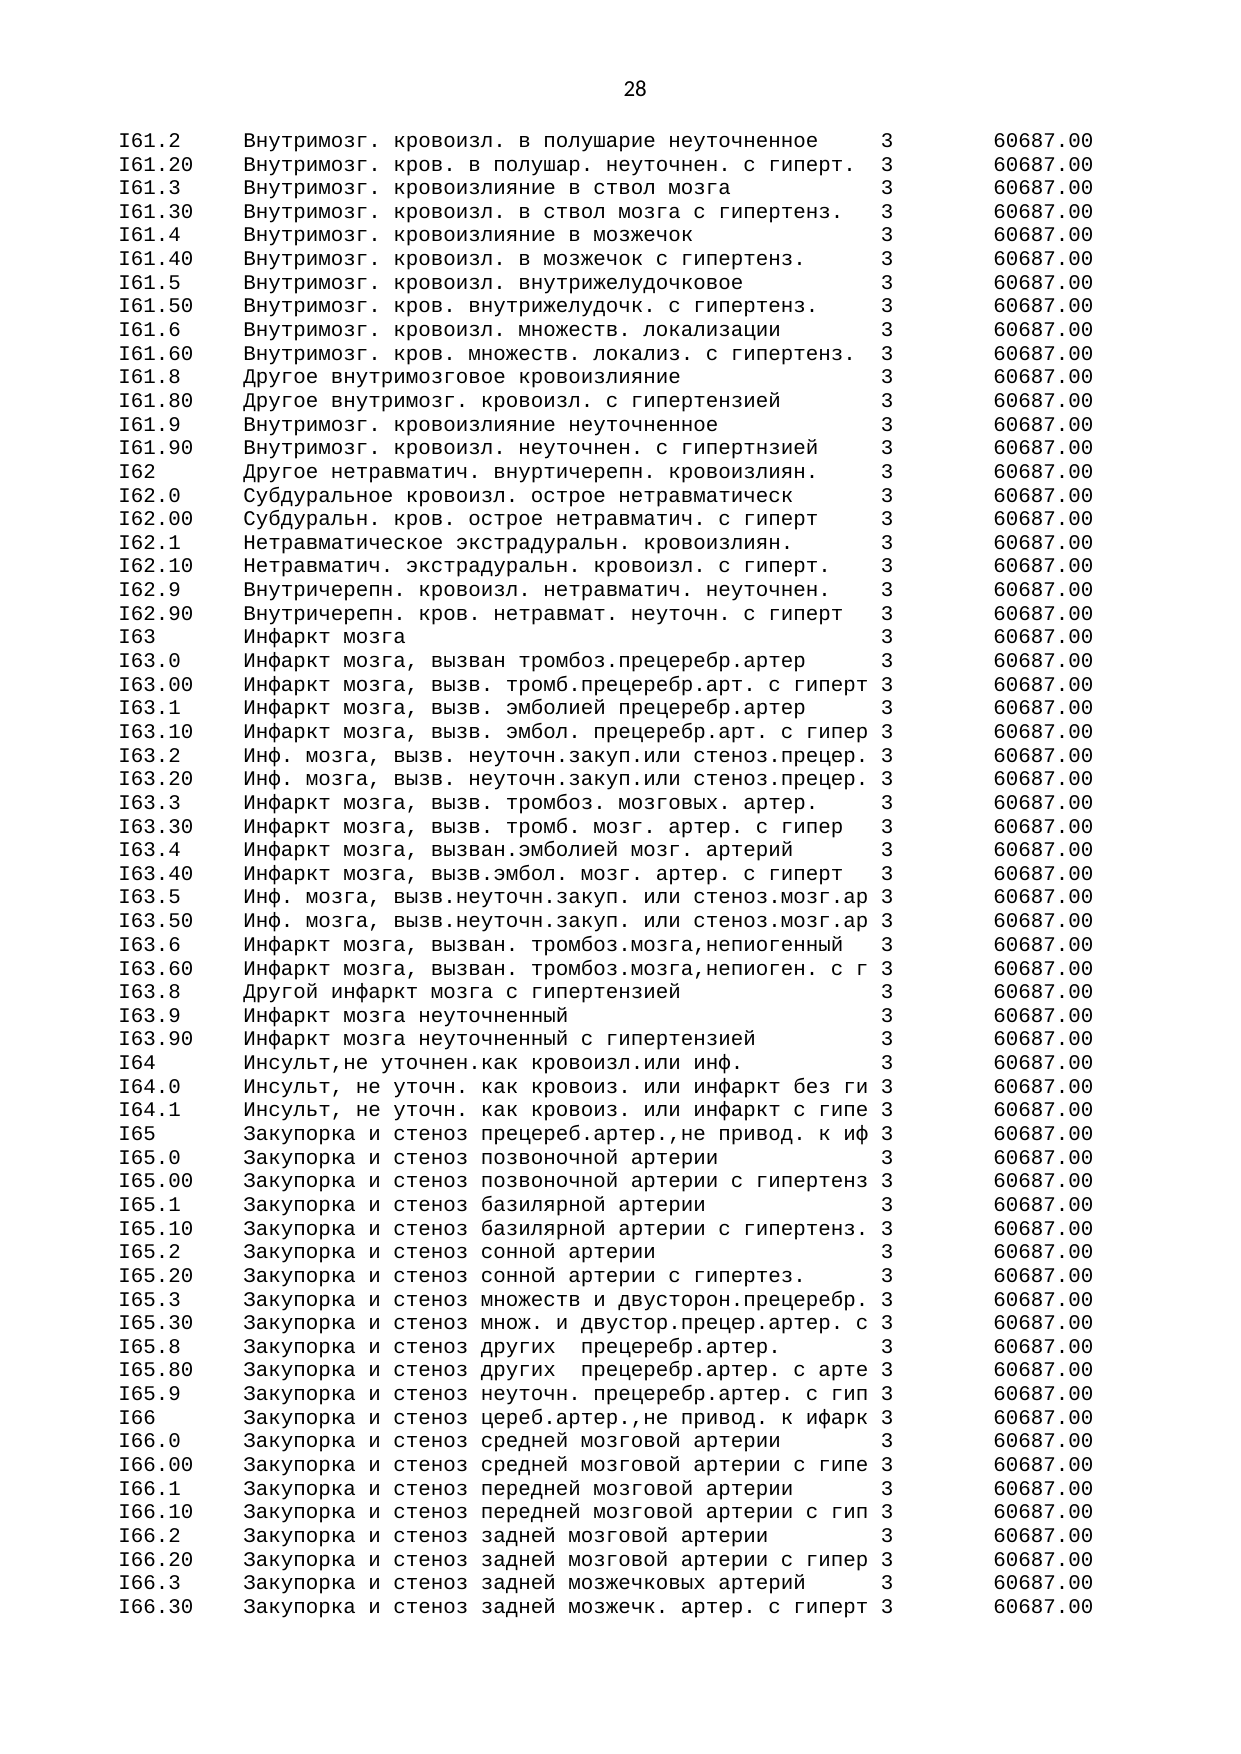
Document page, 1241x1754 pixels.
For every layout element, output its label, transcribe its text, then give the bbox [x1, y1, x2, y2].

text I61.30 Внутримозг. кровоизл. в ствол мозга с гипертенз. 3 60687.00 [118, 201, 1152, 224]
text I65.10 Закупорка и стеноз базилярной артерии с гипертенз. 3 60687.00 [118, 1218, 1152, 1241]
text I66.0 Закупорка и стеноз средней мозговой артерии 3 60687.00 [118, 1430, 1152, 1454]
text I65.20 Закупорка и стеноз сонной артерии с гипертез. 3 60687.00 [118, 1265, 1152, 1288]
text I66.30 Закупорка и стеноз задней мозжечк. артер. с гиперт 3 60687.00 [118, 1596, 1152, 1619]
text I62.1 Нетравматическое экстрадуральн. кровоизлиян. 3 60687.00 [118, 532, 1152, 556]
text I63.90 Инфаркт мозга неуточненный с гипертензией 3 60687.00 [118, 1028, 1152, 1052]
text I63.2 Инф. мозга, вызв. неуточн.закуп.или стеноз.прецер. 3 60687.00 [118, 745, 1152, 768]
text I62.90 Внутричерепн. кров. нетравмат. неуточн. с гиперт 3 60687.00 [118, 603, 1152, 626]
text I62.0 Субдуральное кровоизл. острое нетравматическ 3 60687.00 [118, 484, 1152, 508]
text I63 Инфаркт мозга 3 60687.00 [118, 626, 1152, 650]
text I64.0 Инсульт, не уточн. как кровоиз. или инфаркт без ги 3 60687.00 [118, 1076, 1152, 1099]
text I63.4 Инфаркт мозга, вызван.эмболией мозг. артерий 3 60687.00 [118, 839, 1152, 863]
text I63.40 Инфаркт мозга, вызв.эмбол. мозг. артер. с гиперт 3 60687.00 [118, 863, 1152, 887]
text I63.1 Инфаркт мозга, вызв. эмболией прецеребр.артер 3 60687.00 [118, 697, 1152, 721]
text I66.10 Закупорка и стеноз передней мозговой артерии с гип 3 60687.00 [118, 1501, 1152, 1525]
text I63.60 Инфаркт мозга, вызван. тромбоз.мозга,непиоген. с г 3 60687.00 [118, 957, 1152, 981]
text I65.0 Закупорка и стеноз позвоночной артерии 3 60687.00 [118, 1147, 1152, 1170]
text I63.6 Инфаркт мозга, вызван. тромбоз.мозга,непиогенный 3 60687.00 [118, 934, 1152, 957]
text I61.60 Внутримозг. кров. множеств. локализ. с гипертенз. 3 60687.00 [118, 343, 1152, 366]
text I65.9 Закупорка и стеноз неуточн. прецеребр.артер. с гип 3 60687.00 [118, 1383, 1152, 1407]
text I63.9 Инфаркт мозга неуточненный 3 60687.00 [118, 1005, 1152, 1028]
text I62 Другое нетравматич. внуртичерепн. кровоизлиян. 3 60687.00 [118, 461, 1152, 484]
text I65.00 Закупорка и стеноз позвоночной артерии с гипертенз 3 60687.00 [118, 1170, 1152, 1194]
text I61.90 Внутримозг. кровоизл. неуточнен. с гипертнзией 3 60687.00 [118, 437, 1152, 461]
text I63.00 Инфаркт мозга, вызв. тромб.прецеребр.арт. с гиперт 3 60687.00 [118, 674, 1152, 697]
text I63.0 Инфаркт мозга, вызван тромбоз.прецеребр.артер 3 60687.00 [118, 650, 1152, 674]
text I65.80 Закупорка и стеноз других прецеребр.артер. с арте 3 60687.00 [118, 1359, 1152, 1383]
text I63.8 Другой инфаркт мозга с гипертензией 3 60687.00 [118, 981, 1152, 1005]
text I61.3 Внутримозг. кровоизлияние в ствол мозга 3 60687.00 [118, 177, 1152, 201]
text I64.1 Инсульт, не уточн. как кровоиз. или инфаркт с гипе 3 60687.00 [118, 1099, 1152, 1123]
text I63.20 Инф. мозга, вызв. неуточн.закуп.или стеноз.прецер. 3 60687.00 [118, 768, 1152, 792]
text I62.10 Нетравматич. экстрадуральн. кровоизл. с гиперт. 3 60687.00 [118, 556, 1152, 579]
text I63.5 Инф. мозга, вызв.неуточн.закуп. или стеноз.мозг.ар 3 60687.00 [118, 887, 1152, 910]
text I66.00 Закупорка и стеноз средней мозговой артерии с гипе 3 60687.00 [118, 1454, 1152, 1478]
text I66.3 Закупорка и стеноз задней мозжечковых артерий 3 60687.00 [118, 1572, 1152, 1596]
text I63.50 Инф. мозга, вызв.неуточн.закуп. или стеноз.мозг.ар 3 60687.00 [118, 910, 1152, 934]
text I61.4 Внутримозг. кровоизлияние в мозжечок 3 60687.00 [118, 224, 1152, 248]
text I61.6 Внутримозг. кровоизл. множеств. локализации 3 60687.00 [118, 319, 1152, 343]
text I65.8 Закупорка и стеноз других прецеребр.артер. 3 60687.00 [118, 1336, 1152, 1359]
text I65.30 Закупорка и стеноз множ. и двустор.прецер.артер. с 3 60687.00 [118, 1312, 1152, 1336]
text I61.8 Другое внутримозговое кровоизлияние 3 60687.00 [118, 366, 1152, 390]
text I66 Закупорка и стеноз цереб.артер.,не привод. к ифарк 3 60687.00 [118, 1407, 1152, 1430]
text I61.50 Внутримозг. кров. внутрижелудочк. с гипертенз. 3 60687.00 [118, 295, 1152, 319]
text I65.3 Закупорка и стеноз множеств и двусторон.прецеребр. 3 60687.00 [118, 1288, 1152, 1312]
text I66.1 Закупорка и стеноз передней мозговой артерии 3 60687.00 [118, 1478, 1152, 1501]
text I63.10 Инфаркт мозга, вызв. эмбол. прецеребр.арт. с гипер 3 60687.00 [118, 721, 1152, 745]
text I64 Инсульт,не уточнен.как кровоизл.или инф. 3 60687.00 [118, 1052, 1152, 1076]
text I65 Закупорка и стеноз прецереб.артер.,не привод. к иф 3 60687.00 [118, 1123, 1152, 1147]
text I61.40 Внутримозг. кровоизл. в мозжечок с гипертенз. 3 60687.00 [118, 248, 1152, 272]
text I61.5 Внутримозг. кровоизл. внутрижелудочковое 3 60687.00 [118, 272, 1152, 295]
text I63.3 Инфаркт мозга, вызв. тромбоз. мозговых. артер. 3 60687.00 [118, 792, 1152, 816]
text I66.2 Закупорка и стеноз задней мозговой артерии 3 60687.00 [118, 1525, 1152, 1549]
text I61.9 Внутримозг. кровоизлияние неуточненное 3 60687.00 [118, 414, 1152, 437]
text I65.1 Закупорка и стеноз базилярной артерии 3 60687.00 [118, 1194, 1152, 1218]
text I66.20 Закупорка и стеноз задней мозговой артерии с гипер 3 60687.00 [118, 1549, 1152, 1572]
text I65.2 Закупорка и стеноз сонной артерии 3 60687.00 [118, 1241, 1152, 1265]
text I61.20 Внутримозг. кров. в полушар. неуточнен. с гиперт. 3 60687.00 [118, 153, 1152, 177]
text I61.2 Внутримозг. кровоизл. в полушарие неуточненное 3 60687.00 [118, 130, 1152, 153]
text I63.30 Инфаркт мозга, вызв. тромб. мозг. артер. с гипер 3 60687.00 [118, 816, 1152, 839]
text I62.9 Внутричерепн. кровоизл. нетравматич. неуточнен. 3 60687.00 [118, 579, 1152, 603]
text I62.00 Субдуральн. кров. острое нетравматич. с гиперт 3 60687.00 [118, 508, 1152, 532]
text I61.80 Другое внутримозг. кровоизл. с гипертензией 3 60687.00 [118, 390, 1152, 414]
